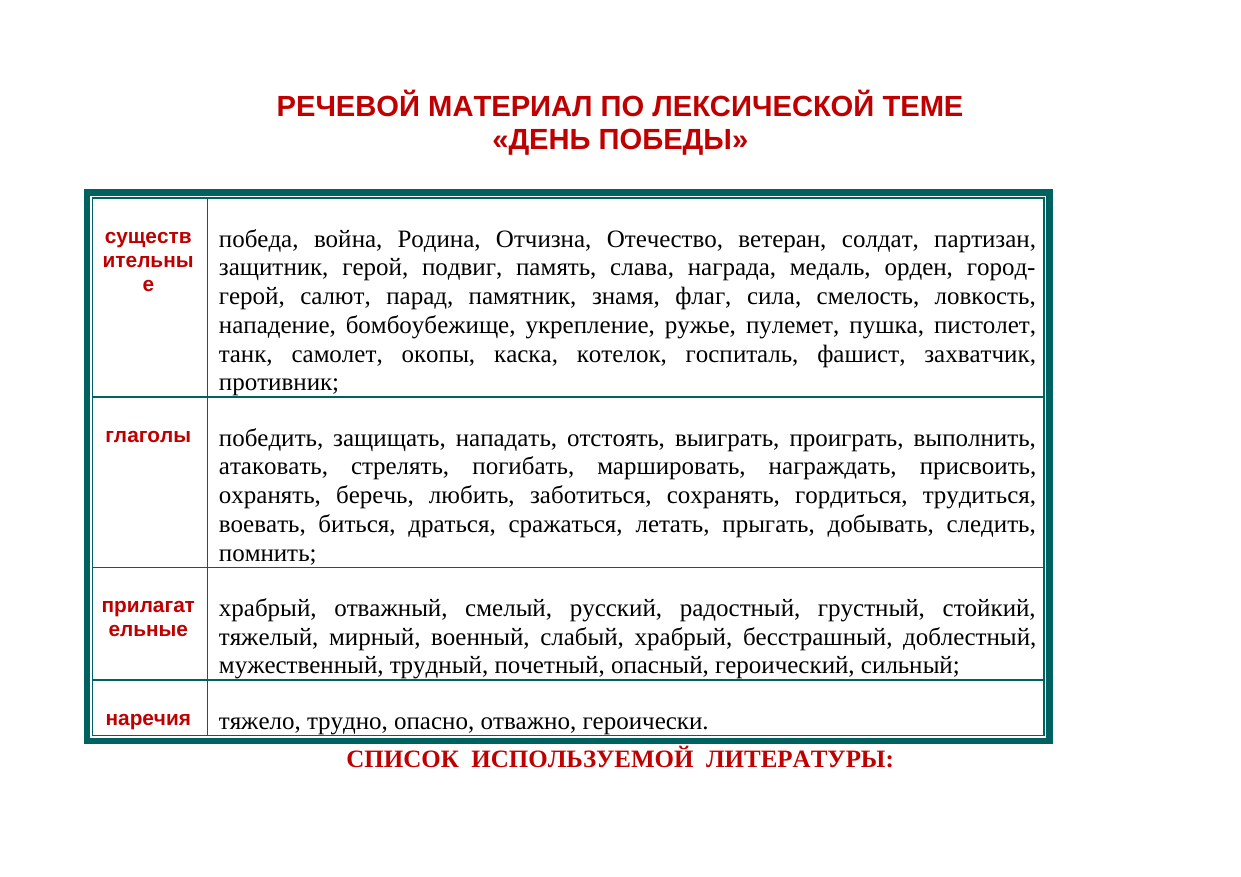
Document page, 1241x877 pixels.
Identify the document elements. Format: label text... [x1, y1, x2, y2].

table_cell прилагательные [93, 568, 207, 679]
text «ДЕНЬ ПОБЕДЫ» [89, 122, 1152, 156]
table_cell наречия [93, 681, 207, 734]
text РЕЧЕВОЙ МАТЕРИАЛ ПО ЛЕКСИЧЕСКОЙ ТЕМЕ [89, 89, 1152, 122]
text СПИСОК ИСПОЛЬЗУЕМОЙ ЛИТЕРАТУРЫ: [89, 744, 1152, 773]
table_cell храбрый, отважный, смелый, русский, радостный, грустный, стойкий, тяжелый, мирный, военный, слабый, храбрый, бесстрашный, доблестный, мужественный, трудный, почетный, опасный, героический, сильный; [208, 568, 1043, 679]
table_cell глаголы [93, 398, 207, 566]
table_cell победить, защищать, нападать, отстоять, выиграть, проиграть, выполнить, атаковать, стрелять, погибать, маршировать, награждать, присвоить, охранять, беречь, любить, заботиться, сохранять, гордиться, трудиться, воевать, биться, драться, сражаться, летать, прыгать, добывать, следить, помнить; [208, 398, 1043, 566]
table_header победа, война, Родина, Отчизна, Отечество, ветеран, солдат, партизан, защитник, герой, подвиг, память, слава, награда, медаль, орден, город-герой, салют, парад, памятник, знамя, флаг, сила, смелость, ловкость, нападение, бомбоубежище, укрепление, ружье, пулемет, пушка, пистолет, танк, самолет, окопы, каска, котелок, госпиталь, фашист, захватчик, противник; [208, 199, 1043, 396]
table_cell тяжело, трудно, опасно, отважно, героически. [208, 681, 1043, 734]
table_header существительные [93, 199, 207, 396]
